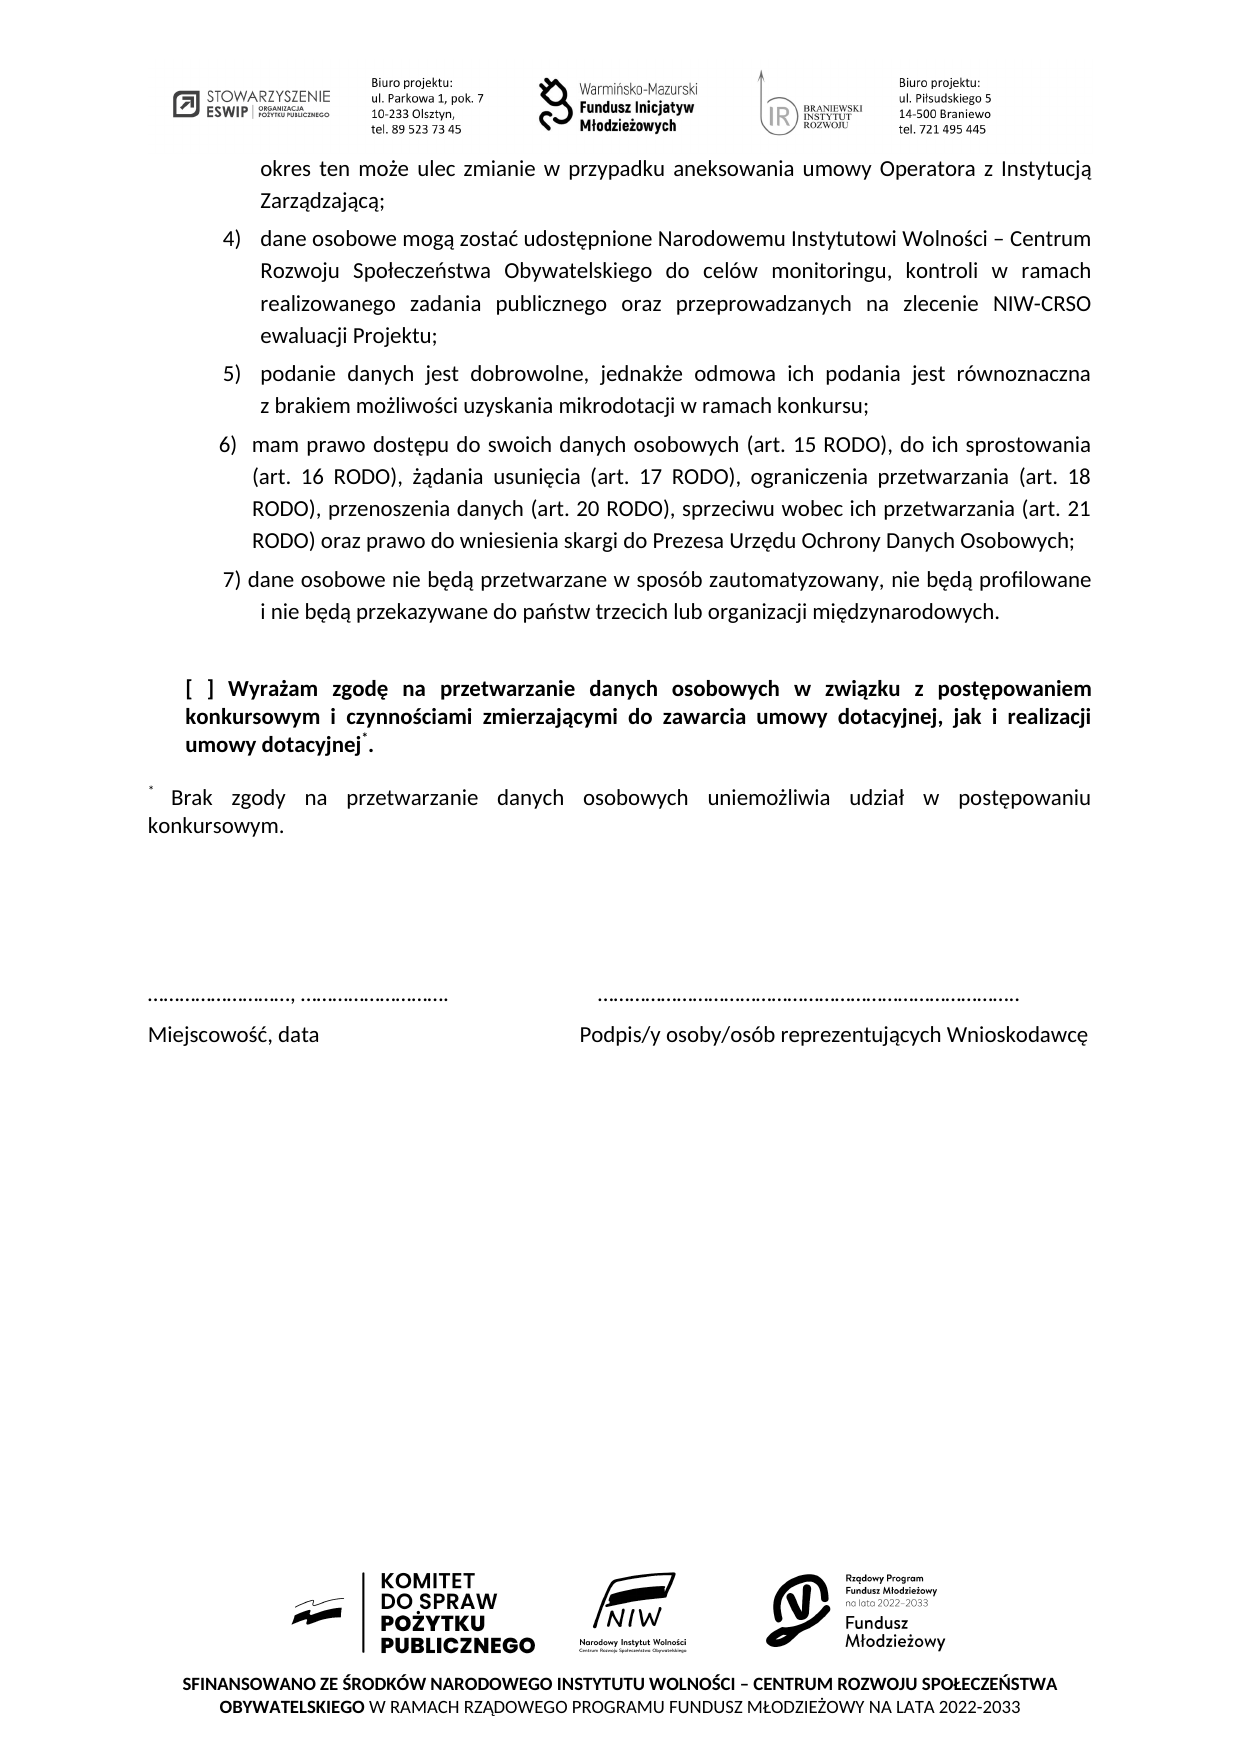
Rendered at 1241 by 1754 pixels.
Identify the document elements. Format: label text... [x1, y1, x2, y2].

text 7) dane osobowe nie będą przetwarzane w sposób zautomatyzowany, nie będą profilowane i nie będą przekazywane do państw trzecich lub organizacji międzynarodowych. [223, 565, 1093, 625]
text 5) podanie danych jest dobrowolne, jednakże odmowa ich podania jest równoznaczna z brakiem możliwości uzyskania mikrodotacji w ramach konkursu; [223, 359, 1093, 419]
text 4) dane osobowe mogą zostać udostępnione Narodowemu Instytutowi Wolności – Centrum Rozwoju Społeczeństwa Obywatelskiego do celów monitoringu, kontroli w ramach realizowanego zadania publicznego oraz przeprowadzanych na zlecenie NIW-CRSO ewaluacji Projektu; [223, 224, 1093, 349]
text ………………………, ………………………. …………………………………………………………………….. [148, 979, 1093, 1007]
text [ ] Wyrażam zgodę na przetwarzanie danych osobowych w związku z postępowaniem konkursowym i czynnościami zmierzającymi do zawarcia umowy dotacyjnej, jak i realizacji umowy dotacyjnej*. [185, 674, 1093, 758]
picture [276, 1557, 964, 1673]
text 6) mam prawo dostępu do swoich danych osobowych (art. 15 RODO), do ich sprostowania (art. 16 RODO), żądania usunięcia (art. 17 RODO), ograniczenia przetwarzania (art. 18 RODO), przenoszenia danych (art. 20 RODO), sprzeciwu wobec ich przetwarzania (art. 21 RODO) oraz prawo do wniesienia skargi do Prezesa Urzędu Ochrony Danych Osobowych; [218, 430, 1093, 554]
picture [147, 59, 1093, 154]
text Miejscowość, data Podpis/y osoby/osób reprezentujących Wnioskodawcę [148, 1020, 1093, 1048]
text * Brak zgody na przetwarzanie danych osobowych uniemożliwia udział w postępowaniu konkursowym. [148, 783, 1093, 839]
